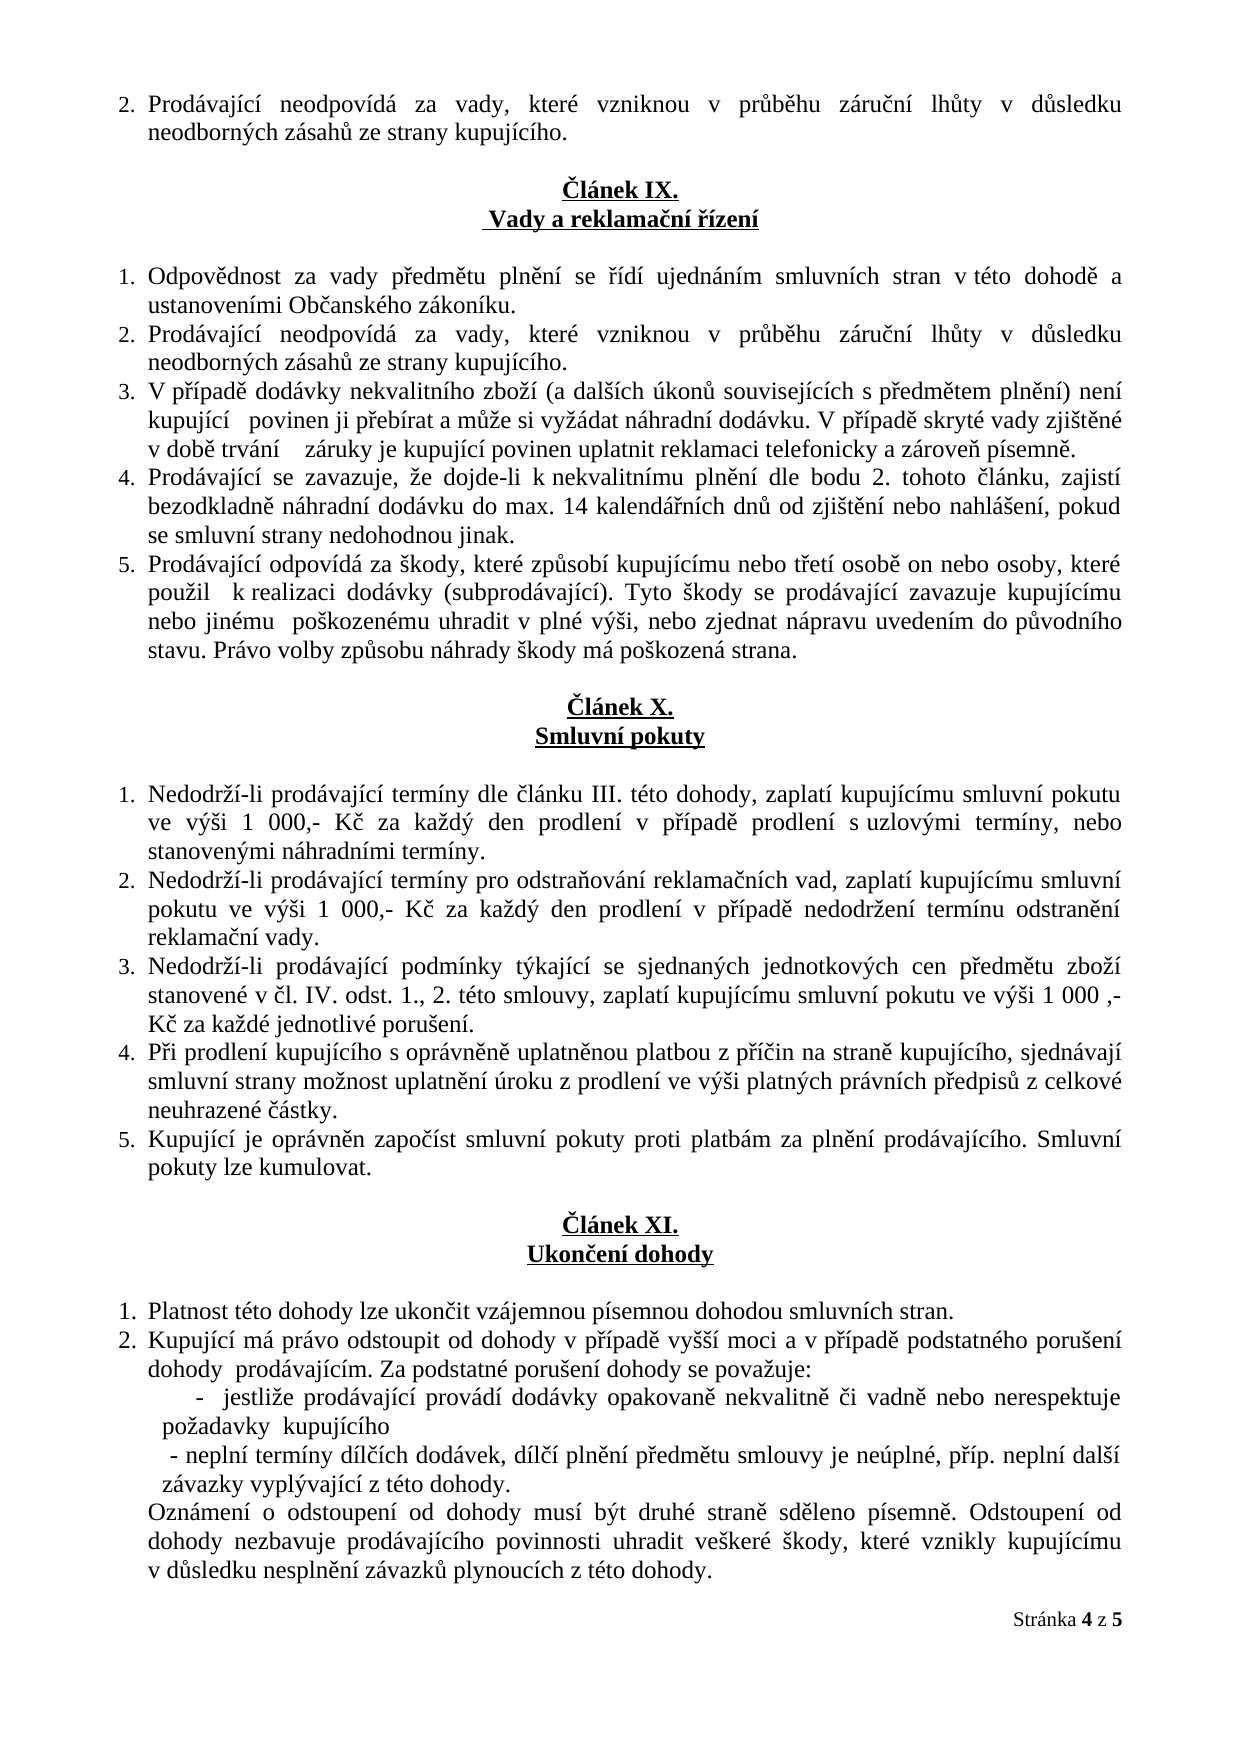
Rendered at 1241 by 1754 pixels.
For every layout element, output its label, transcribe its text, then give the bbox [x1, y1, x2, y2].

list Kupující je oprávněn započíst smluvní pokuty proti platbám za plnění prodávajícího. Smluvní pokuty lze kumulovat. [118, 1124, 1122, 1181]
text - neplní termíny dílčích dodávek, dílčí plnění předmětu smlouvy je neúplné, příp. neplní další závazky vyplývající z této dohody. [118, 1440, 1122, 1497]
list V případě dodávky nekvalitního zboží (a dalších úkonů souvisejících s předmětem plnění) není kupující povinen ji přebírat a může si vyžádat náhradní dodávku. V případě skryté vady zjištěné v době trvání záruky je kupující povinen uplatnit reklamaci telefonicky a zároveň písemně. [118, 376, 1122, 462]
list Prodávající neodpovídá za vady, které vzniknou v průběhu záruční lhůty v důsledku neodborných zásahů ze strany kupujícího. [118, 319, 1122, 376]
list Prodávající neodpovídá za vady, které vzniknou v průběhu záruční lhůty v důsledku neodborných zásahů ze strany kupujícího. [118, 89, 1122, 146]
list Při prodlení kupujícího s oprávněně uplatněnou platbou z příčin na straně kupujícího, sjednávají smluvní strany možnost uplatnění úroku z prodlení ve výši platných právních předpisů z celkové neuhrazené částky. [118, 1037, 1122, 1124]
text Článek IX. [118, 175, 1122, 204]
text Smluvní pokuty [118, 721, 1122, 750]
list Odpovědnost za vady předmětu plnění se řídí ujednáním smluvních stran v této dohodě a ustanoveními Občanského zákoníku. [118, 261, 1122, 319]
list Nedodrží-li prodávající termíny dle článku III. této dohody, zaplatí kupujícímu smluvní pokutu ve výši 1 000,- Kč za každý den prodlení v případě prodlení s uzlovými termíny, nebo stanovenými náhradními termíny. [118, 779, 1122, 865]
text - jestliže prodávající provádí dodávky opakovaně nekvalitně či vadně nebo nerespektuje požadavky kupujícího [118, 1382, 1122, 1440]
list Prodávající odpovídá za škody, které způsobí kupujícímu nebo třetí osobě on nebo osoby, které použil k realizaci dodávky (subprodávající). Tyto škody se prodávající zavazuje kupujícímu nebo jinému poškozenému uhradit v plné výši, nebo zjednat nápravu uvedením do původního stavu. Právo volby způsobu náhrady škody má poškozená strana. [118, 549, 1122, 664]
text Ukončení dohody [118, 1239, 1122, 1267]
list Prodávající se zavazuje, že dojde-li k nekvalitnímu plnění dle bodu 2. tohoto článku, zajistí bezodkladně náhradní dodávku do max. 14 kalendářních dnů od zjištění nebo nahlášení, pokud se smluvní strany nedohodnou jinak. [118, 462, 1122, 549]
subtitle Kupující má právo odstoupit od dohody v případě vyšší moci a v případě podstatného porušení dohody prodávajícím. Za podstatné porušení dohody se považuje: [118, 1325, 1122, 1382]
subtitle Platnost této dohody lze ukončit vzájemnou písemnou dohodou smluvních stran. [118, 1296, 1122, 1325]
text Vady a reklamační řízení [118, 204, 1122, 232]
text Článek X. [118, 692, 1122, 721]
list Nedodrží-li prodávající termíny pro odstraňování reklamačních vad, zaplatí kupujícímu smluvní pokutu ve výši 1 000,- Kč za každý den prodlení v případě nedodržení termínu odstranění reklamační vady. [118, 865, 1122, 951]
text Článek XI. [118, 1210, 1122, 1239]
text Oznámení o odstoupení od dohody musí být druhé straně sděleno písemně. Odstoupení od dohody nezbavuje prodávajícího povinnosti uhradit veškeré škody, které vznikly kupujícímu v důsledku nesplnění závazků plynoucích z této dohody. [148, 1497, 1122, 1584]
list Nedodrží-li prodávající podmínky týkající se sjednaných jednotkových cen předmětu zboží stanovené v čl. IV. odst. 1., 2. této smlouvy, zaplatí kupujícímu smluvní pokutu ve výši 1 000 ,- Kč za každé jednotlivé porušení. [118, 951, 1122, 1037]
